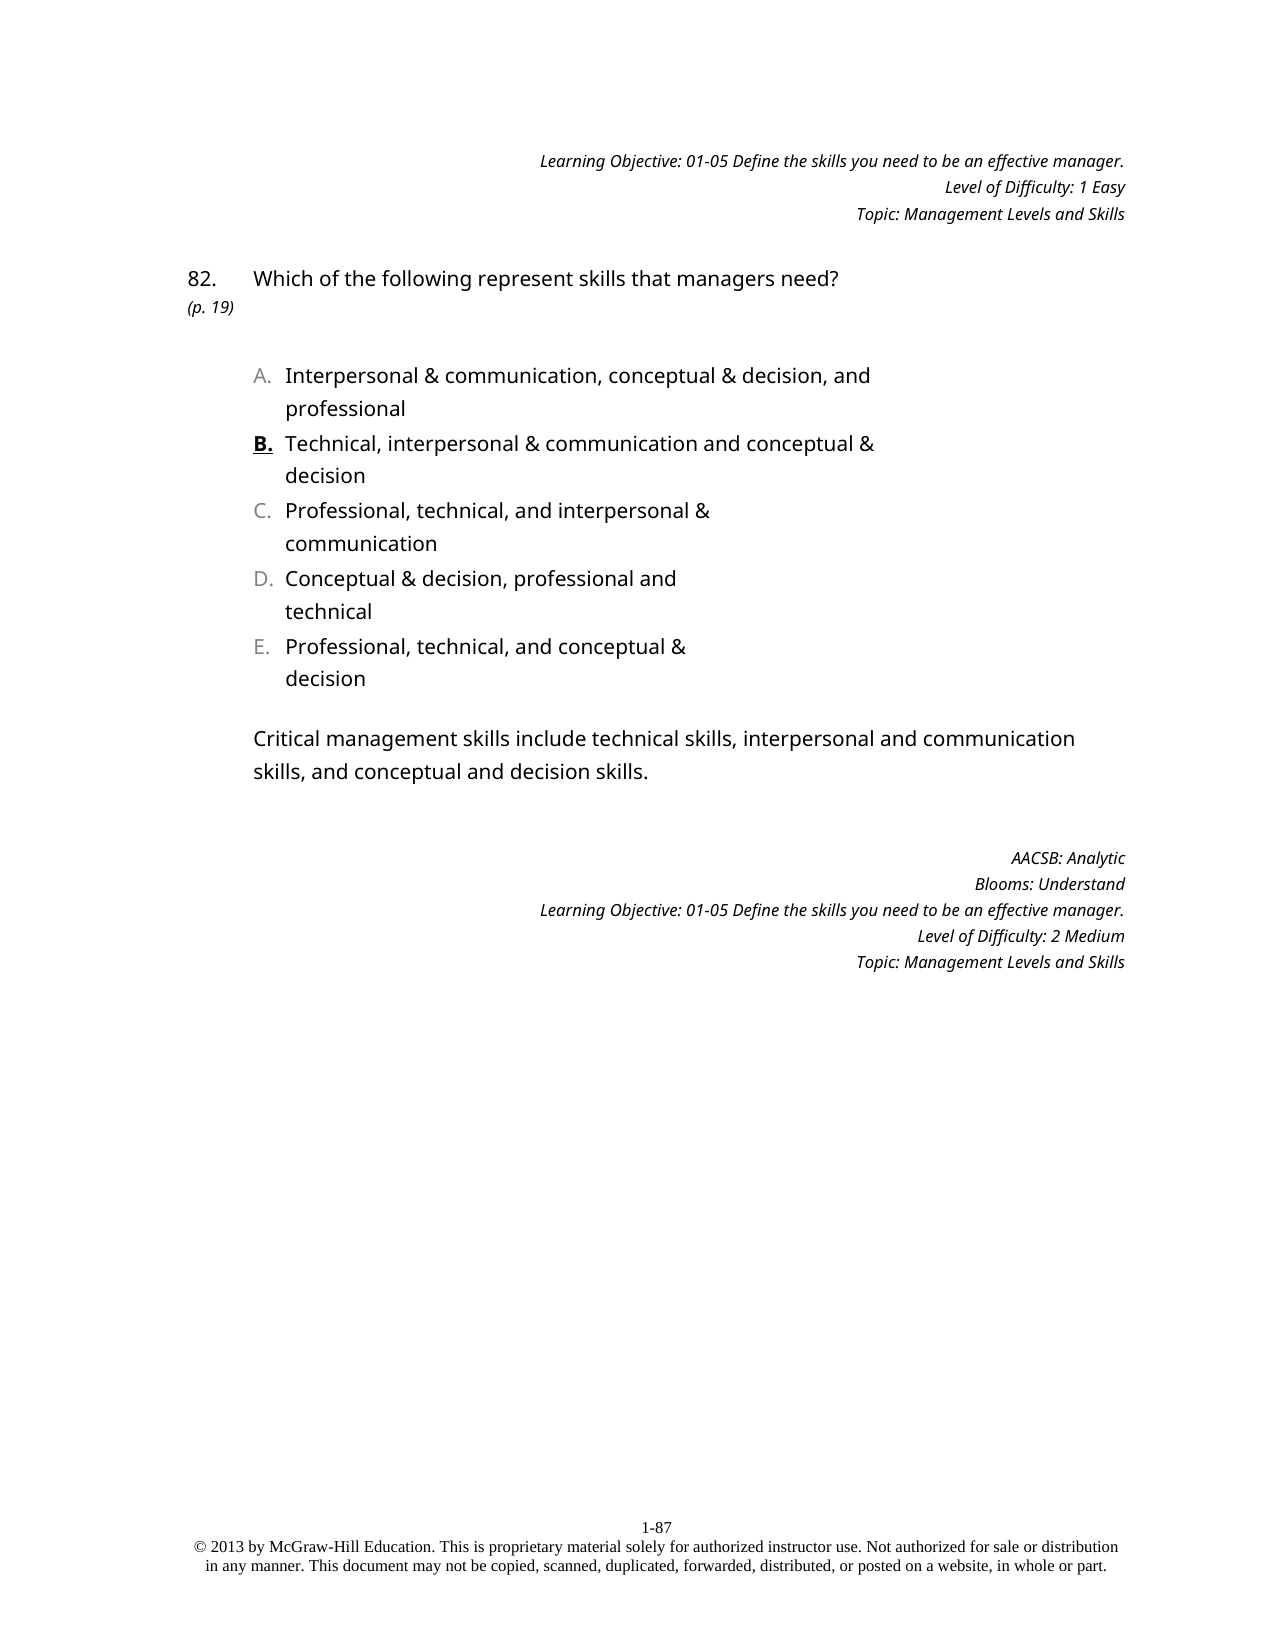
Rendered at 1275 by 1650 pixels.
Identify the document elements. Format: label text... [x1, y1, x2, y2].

table_header 82. (p. 19) [188, 264, 253, 817]
table_header AACSB: Analytic Blooms: Understand Learning Objective: 01-05 Define the skills you need to be an effective manager. Level of Difficulty: 2 Medium Topic: Management Levels and Skills [188, 846, 1125, 1009]
table_header Which of the following represent skills that managers need? Critical management skills include technical skills, interpersonal and communication skills, and conceptual and decision skills. [253, 264, 1125, 817]
